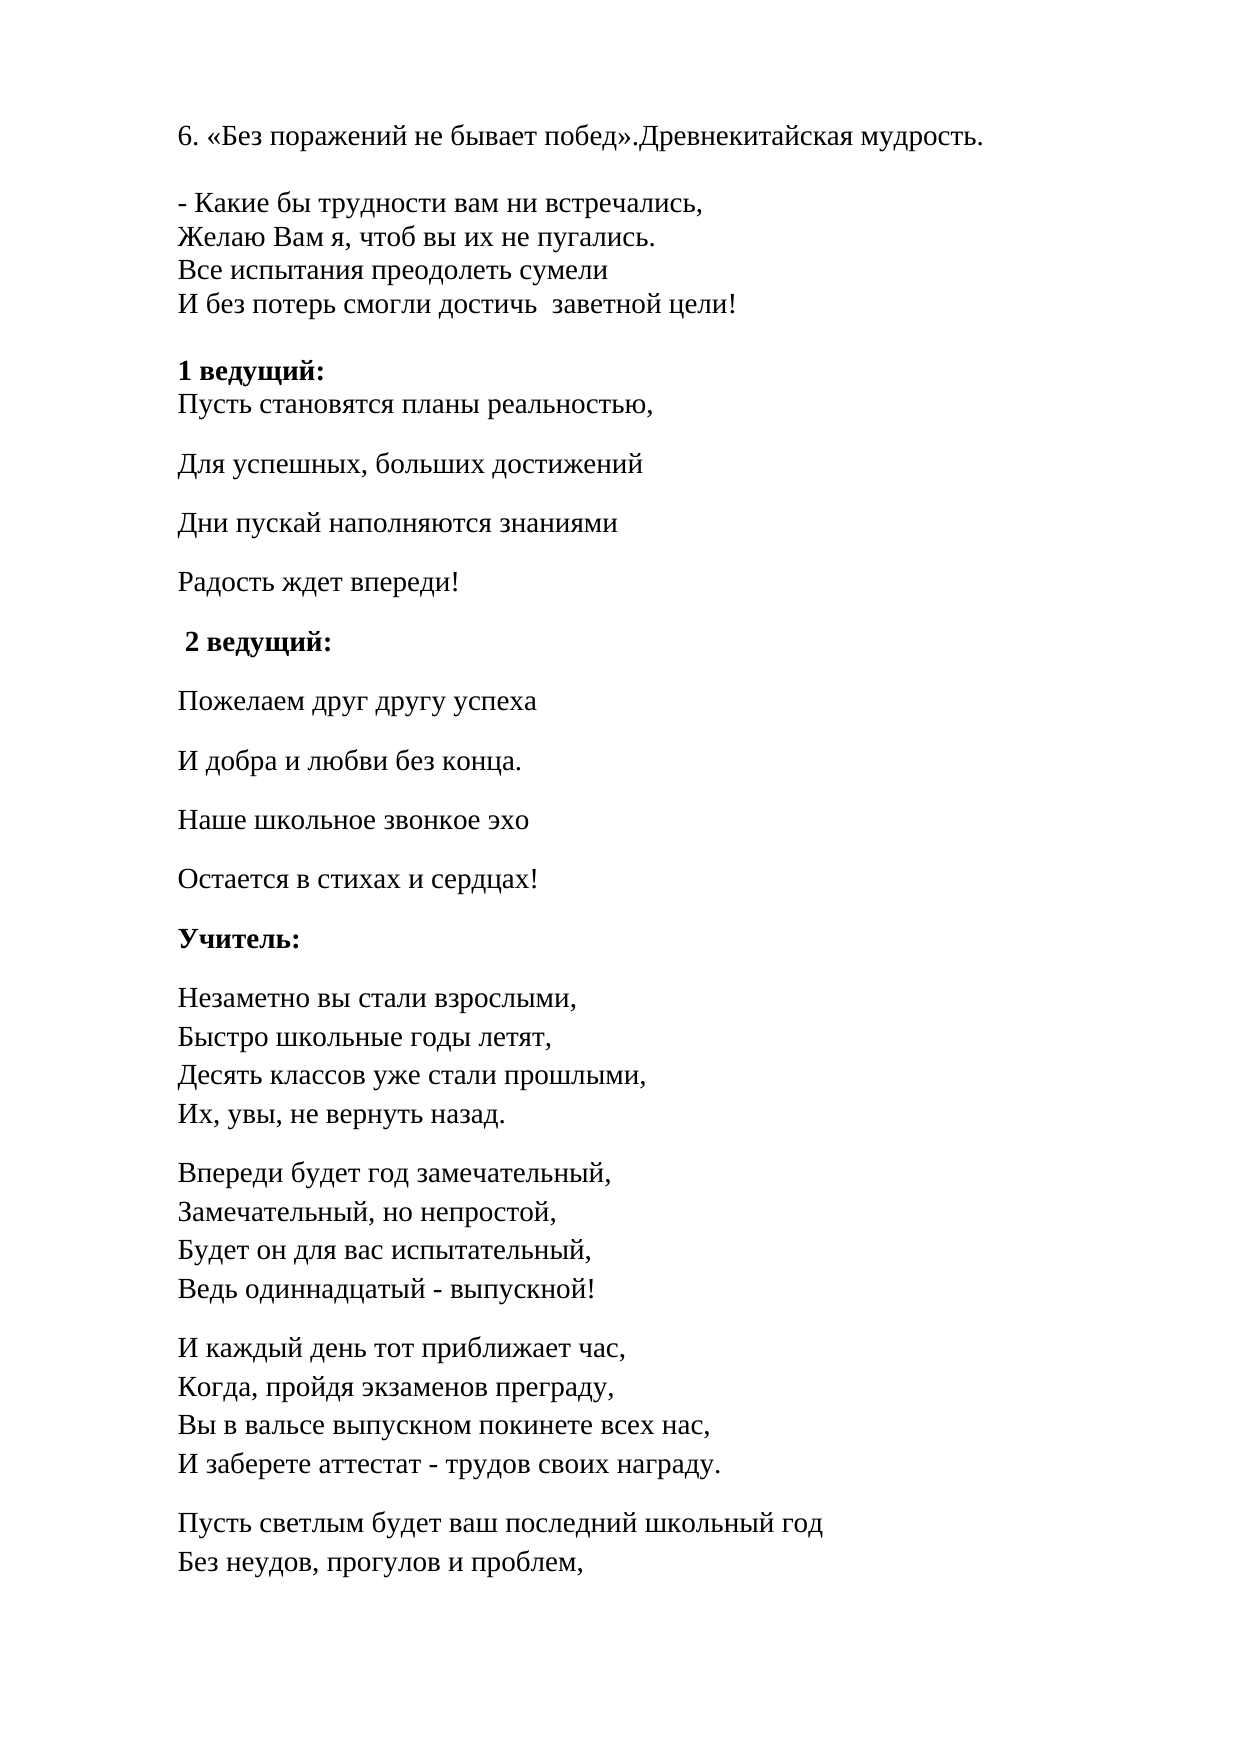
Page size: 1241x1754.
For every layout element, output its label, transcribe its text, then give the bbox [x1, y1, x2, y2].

text И каждый день тот приближает час, Когда, пройдя экзаменов преграду, Вы в вальсе выпускном покинете всех нас, И заберете аттестат - трудов своих награду. [177, 1330, 1152, 1479]
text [177, 118, 1152, 386]
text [177, 1505, 1152, 1577]
text Наше школьное звонкое эхо [177, 802, 1152, 836]
text Незаметно вы стали взрослыми, Быстро школьные годы летят, Десять классов уже стали прошлыми, Их, увы, не вернуть назад. [177, 980, 1152, 1129]
text И добра и любви без конца. [177, 743, 1152, 776]
text Дни пускай наполняются знаниями [177, 505, 1152, 539]
text Остается в стихах и сердцах! [177, 861, 1152, 895]
text Впереди будет год замечательный, Замечательный, но непростой, Будет он для вас испытательный, Ведь одиннадцатый - выпускной! [177, 1155, 1152, 1304]
text Для успешных, больших достижений [177, 446, 1152, 479]
text 2 ведущий: [177, 624, 1152, 657]
text Пусть становятся планы реальностью, [177, 386, 1152, 420]
text Радость ждет впереди! [177, 564, 1152, 598]
text Пожелаем друг другу успеха [177, 683, 1152, 717]
text Учитель: [177, 921, 1152, 954]
